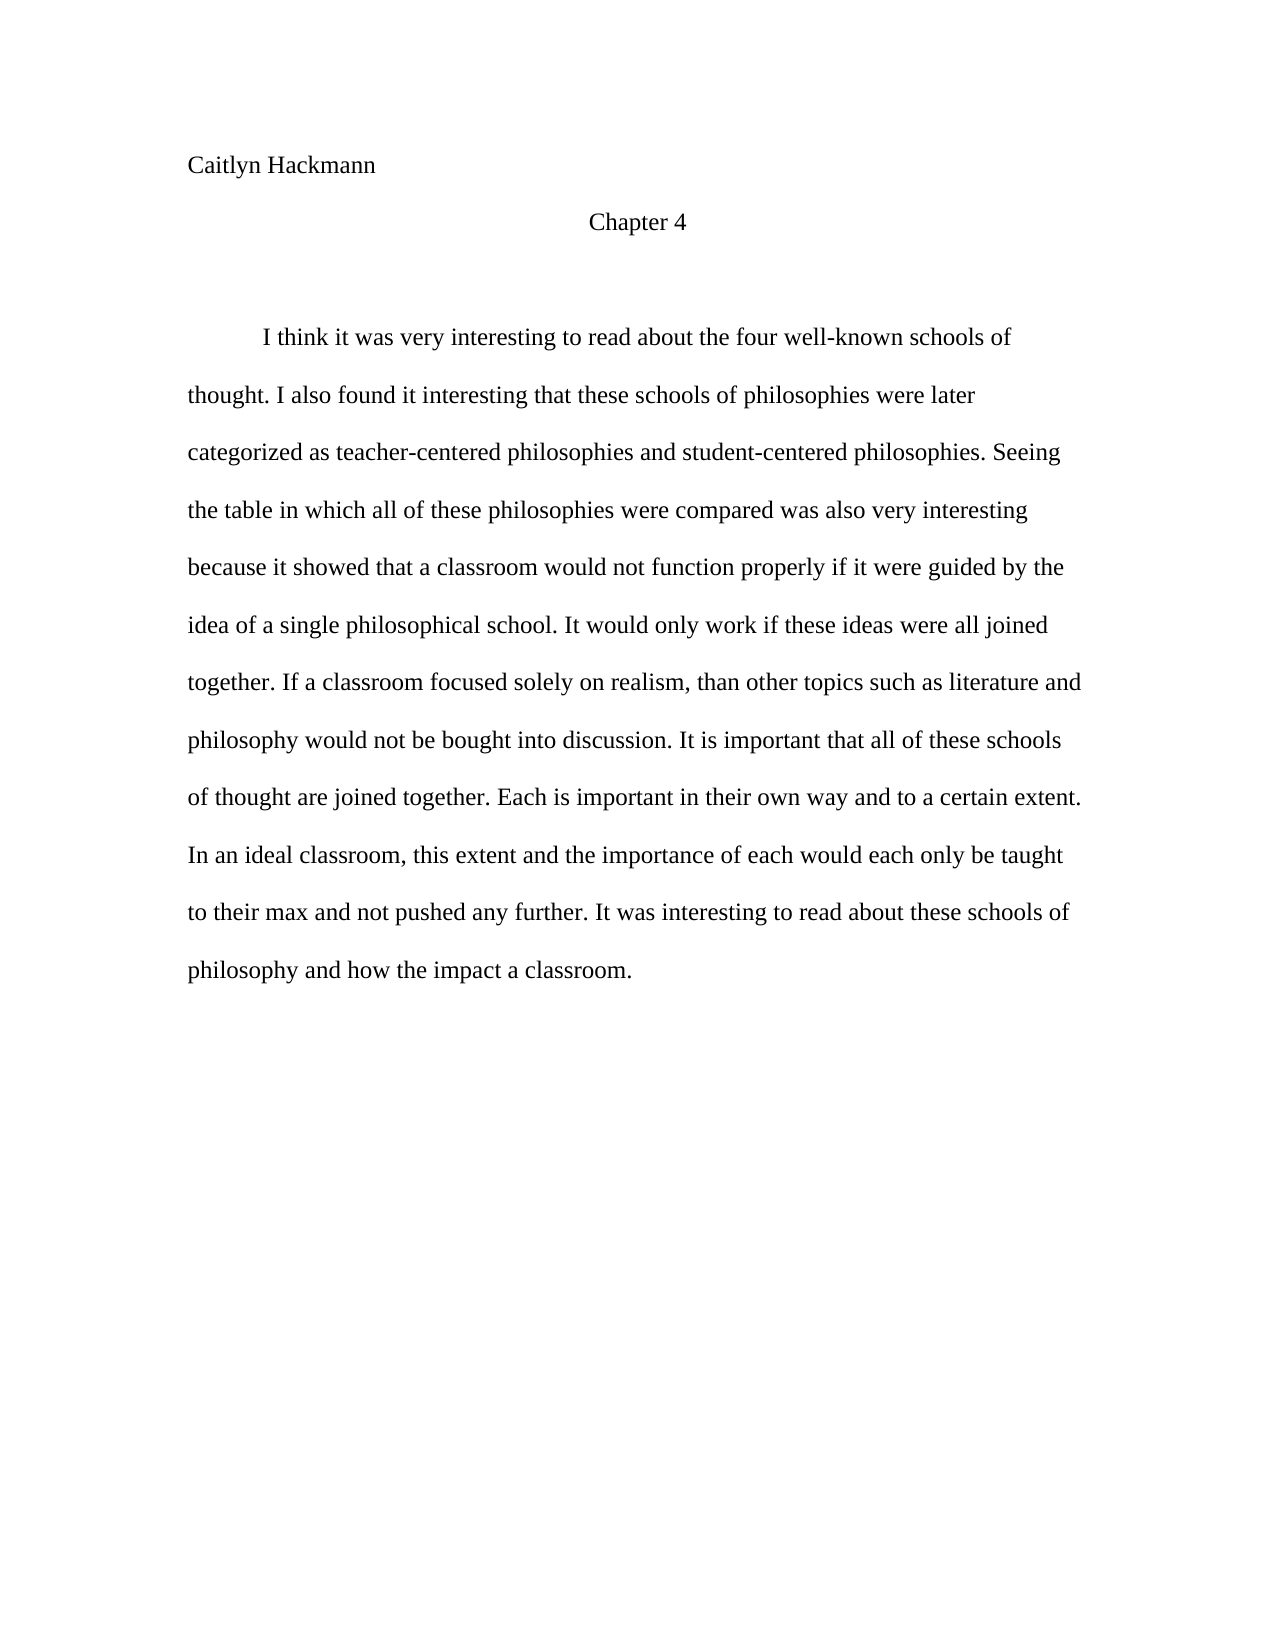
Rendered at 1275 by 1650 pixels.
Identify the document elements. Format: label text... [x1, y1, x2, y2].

text I think it was very interesting to read about the four well-known schools of thought. I also found it interesting that these schools of philosophies were later categorized as teacher-centered philosophies and student-centered philosophies. Seeing the table in which all of these philosophies were compared was also very interesting because it showed that a classroom would not function properly if it were guided by the idea of a single philosophical school. It would only work if these ideas were all joined together. If a classroom focused solely on realism, than other topics such as literature and philosophy would not be bought into discussion. It is important that all of these schools of thought are joined together. Each is important in their own way and to a certain extent. In an ideal classroom, this extent and the importance of each would each only be taught to their max and not pushed any further. It was interesting to read about these schools of philosophy and how the impact a classroom. [187, 322, 1087, 984]
text Chapter 4 [187, 207, 1087, 236]
text Caitlyn Hackmann [187, 150, 1087, 179]
